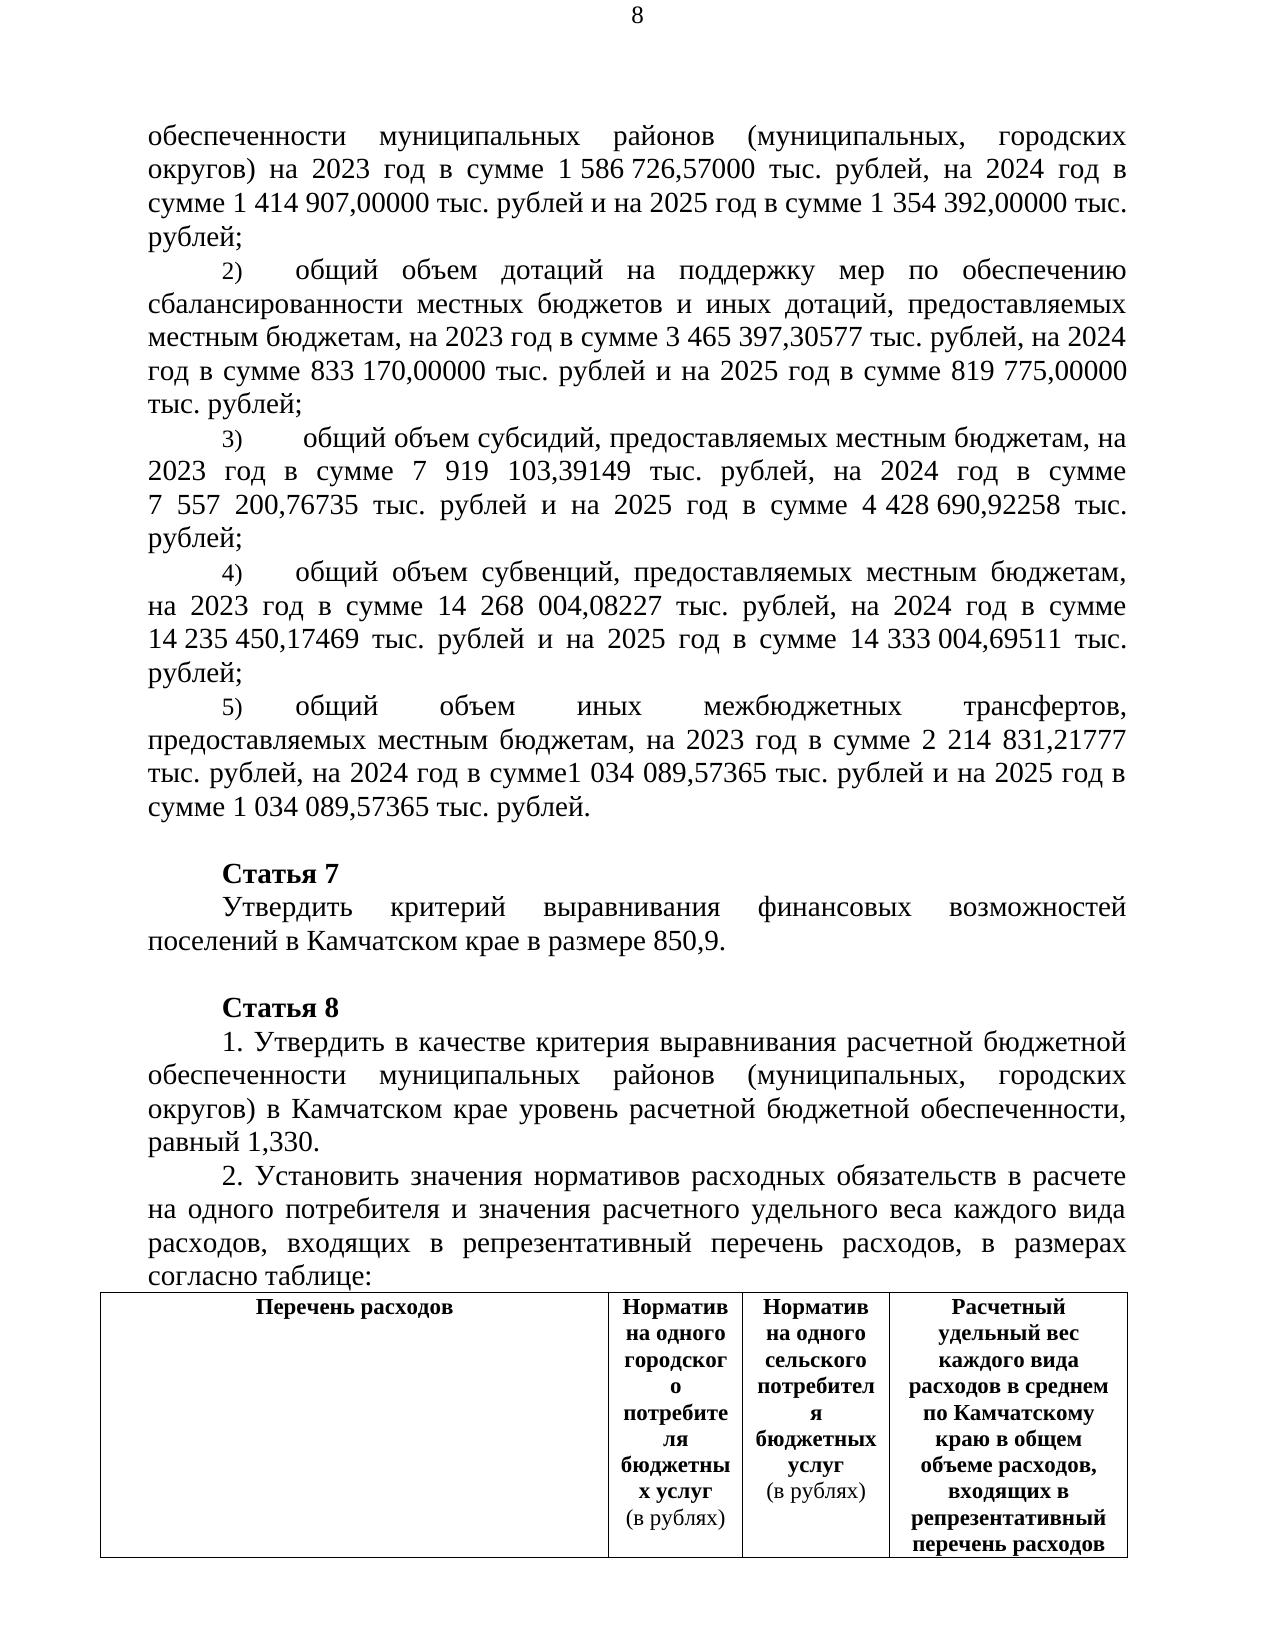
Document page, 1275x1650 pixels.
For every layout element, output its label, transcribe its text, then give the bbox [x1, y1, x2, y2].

list общий объем субвенций, предоставляемых местным бюджетам, на 2023 год в сумме 14 268 004,08227 тыс. рублей, на 2024 год в сумме 14 235 450,17469 тыс. рублей и на 2025 год в сумме 14 333 004,69511 тыс. рублей; [148, 554, 1127, 688]
text Утвердить критерий выравнивания финансовых возможностей поселений в Камчатском крае в размере 850,9. [148, 889, 1127, 957]
text Статья 8 [148, 990, 1127, 1024]
table_header Перечень расходов [101, 1293, 608, 1557]
list общий объем иных межбюджетных трансфертов, предоставляемых местным бюджетам, на 2023 год в сумме 2 214 831,21777 тыс. рублей, на 2024 год в сумме1 034 089,57365 тыс. рублей и на 2025 год в сумме 1 034 089,57365 тыс. рублей. [148, 688, 1127, 822]
text Статья 7 [148, 856, 1127, 889]
text 1. Утвердить в качестве критерия выравнивания расчетной бюджетной обеспеченности муниципальных районов (муниципальных, городских округов) в Камчатском крае уровень расчетной бюджетной обеспеченности, равный 1,330. [148, 1024, 1127, 1158]
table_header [743, 1293, 889, 1557]
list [148, 118, 1127, 252]
list общий объем дотаций на поддержку мер по обеспечению сбалансированности местных бюджетов и иных дотаций, предоставляемых местным бюджетам, на 2023 год в сумме 3 465 397,30577 тыс. рублей, на 2024 год в сумме 833 170,00000 тыс. рублей и на 2025 год в сумме 819 775,00000 тыс. рублей; [148, 252, 1127, 420]
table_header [609, 1293, 742, 1557]
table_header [890, 1293, 1127, 1557]
text 2. Установить значения нормативов расходных обязательств в расчете на одного потребителя и значения расчетного удельного веса каждого вида расходов, входящих в репрезентативный перечень расходов, в размерах согласно таблице: [148, 1158, 1127, 1292]
list общий объем субсидий, предоставляемых местным бюджетам, на 2023 год в сумме 7 919 103,39149 тыс. рублей, на 2024 год в сумме 7 557 200,76735 тыс. рублей и на 2025 год в сумме 4 428 690,92258 тыс. рублей; [148, 420, 1127, 554]
